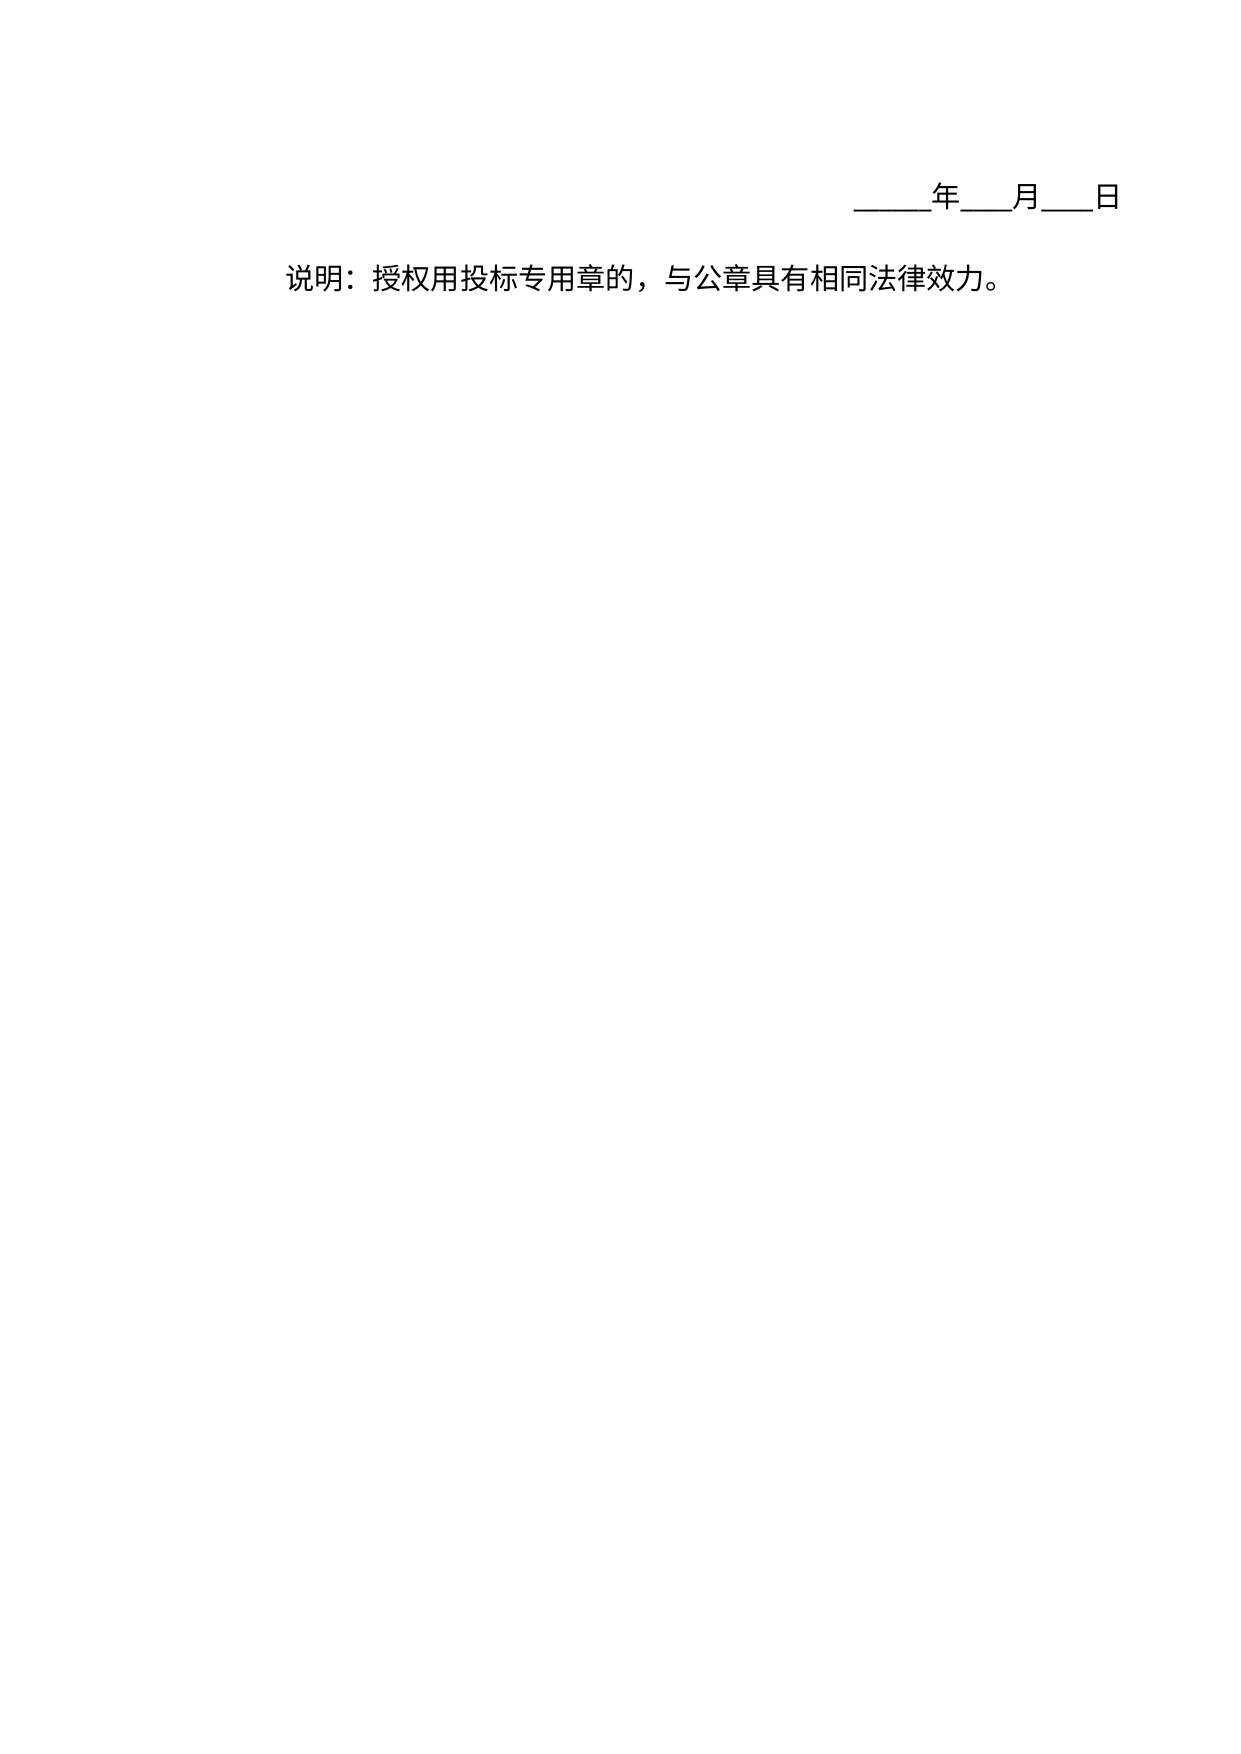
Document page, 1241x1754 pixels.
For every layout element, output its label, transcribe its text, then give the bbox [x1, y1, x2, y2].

text ______年____月____日 [118, 162, 1122, 227]
text 说明：授权用投标专用章的，与公章具有相同法律效力。自然人授权委托书(格式二)(适用于自然人投标) [118, 244, 1122, 309]
